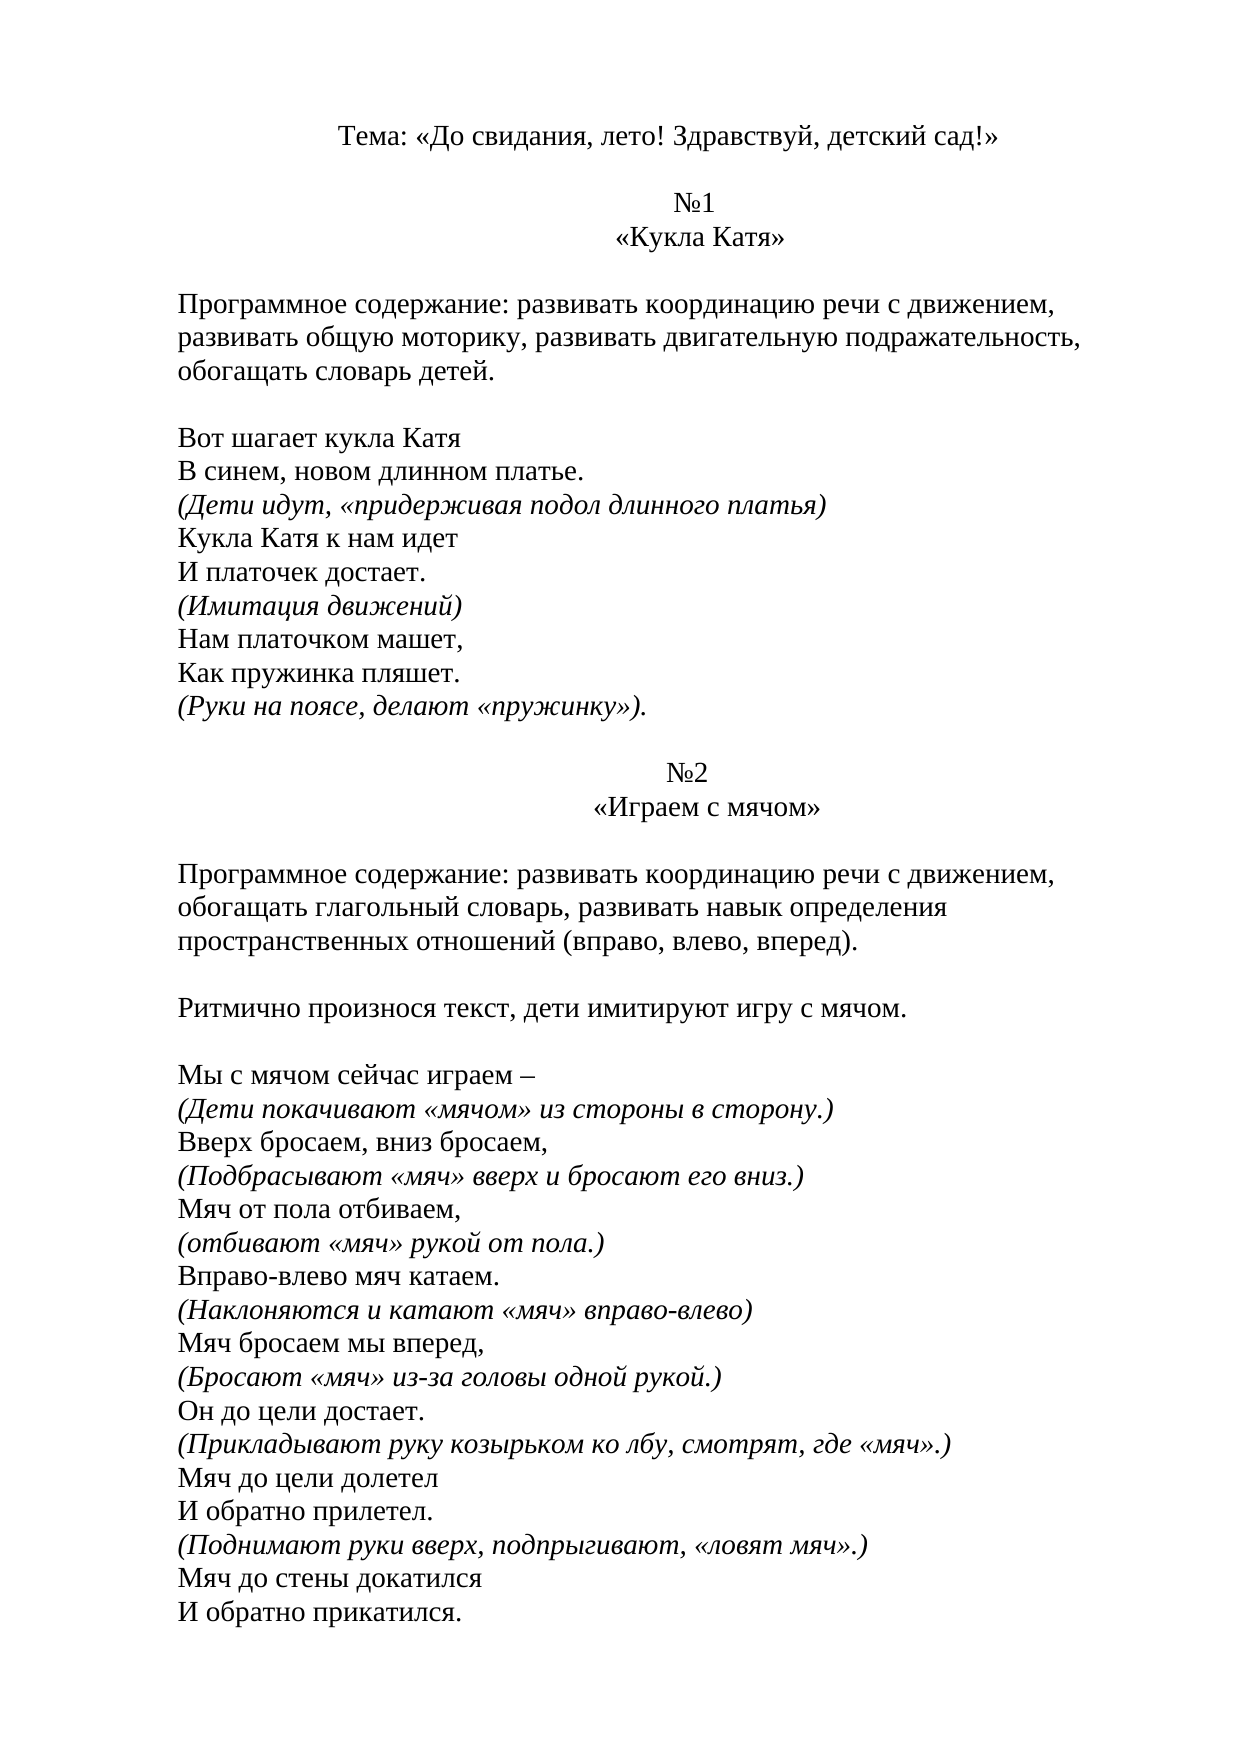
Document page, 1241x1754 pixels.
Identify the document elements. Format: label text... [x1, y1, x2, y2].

text Вверх бросаем, вниз бросаем, [177, 1124, 1152, 1158]
text (Дети идут, «придерживая подол длинного платья) [177, 487, 1152, 521]
text И платочек достает. [177, 554, 1152, 588]
text И обратно прилетел. [177, 1493, 1152, 1527]
text Ритмично произнося текст, дети имитируют игру с мячом. [177, 990, 1152, 1024]
text (Дети покачивают «мячом» из стороны в сторону.) [177, 1091, 1152, 1124]
text (отбивают «мяч» рукой от пола.) [177, 1225, 1152, 1258]
text Тема: «До свидания, лето! Здравствуй, детский сад!» [177, 118, 1152, 152]
text (Поднимают руки вверх, подпрыгивают, «ловят мяч».) [177, 1527, 1152, 1560]
text №1 [177, 185, 1152, 219]
text Вправо-влево мяч катаем. [177, 1258, 1152, 1292]
text Вот шагает кукла Катя [177, 420, 1152, 453]
text Мяч бросаем мы вперед, [177, 1326, 1152, 1359]
text (Руки на поясе, делают «пружинку»). [177, 688, 1152, 722]
text Он до цели достает. [177, 1393, 1152, 1426]
text Как пружинка пляшет. [177, 655, 1152, 688]
text Программное содержание: развивать координацию речи с движением, обогащать глагольный словарь, развивать навык определения пространственных отношений (вправо, влево, вперед). [177, 856, 1152, 957]
text (Наклоняются и катают «мяч» вправо-влево) [177, 1292, 1152, 1326]
text Программное содержание: развивать координацию речи с движением, развивать общую моторику, развивать двигательную подражательность, обогащать словарь детей. [177, 286, 1152, 386]
text Нам платочком машет, [177, 621, 1152, 655]
text Мяч до стены докатился [177, 1560, 1152, 1594]
text (Бросают «мяч» из-за головы одной рукой.) [177, 1359, 1152, 1393]
text (Имитация движений) [177, 588, 1152, 621]
text «Играем с мячом» [177, 789, 1152, 822]
text «Кукла Катя» [177, 219, 1152, 252]
text Мяч до цели долетел [177, 1460, 1152, 1493]
text И обратно прикатился. [177, 1594, 1152, 1627]
text (Прикладывают руку козырьком ко лбу, смотрят, где «мяч».) [177, 1426, 1152, 1460]
text Мяч от пола отбиваем, [177, 1191, 1152, 1225]
text Кукла Катя к нам идет [177, 521, 1152, 554]
text (Подбрасывают «мяч» вверх и бросают его вниз.) [177, 1158, 1152, 1191]
text В синем, новом длинном платье. [177, 453, 1152, 487]
text №2 [177, 755, 1152, 789]
text Мы с мячом сейчас играем – [177, 1057, 1152, 1091]
